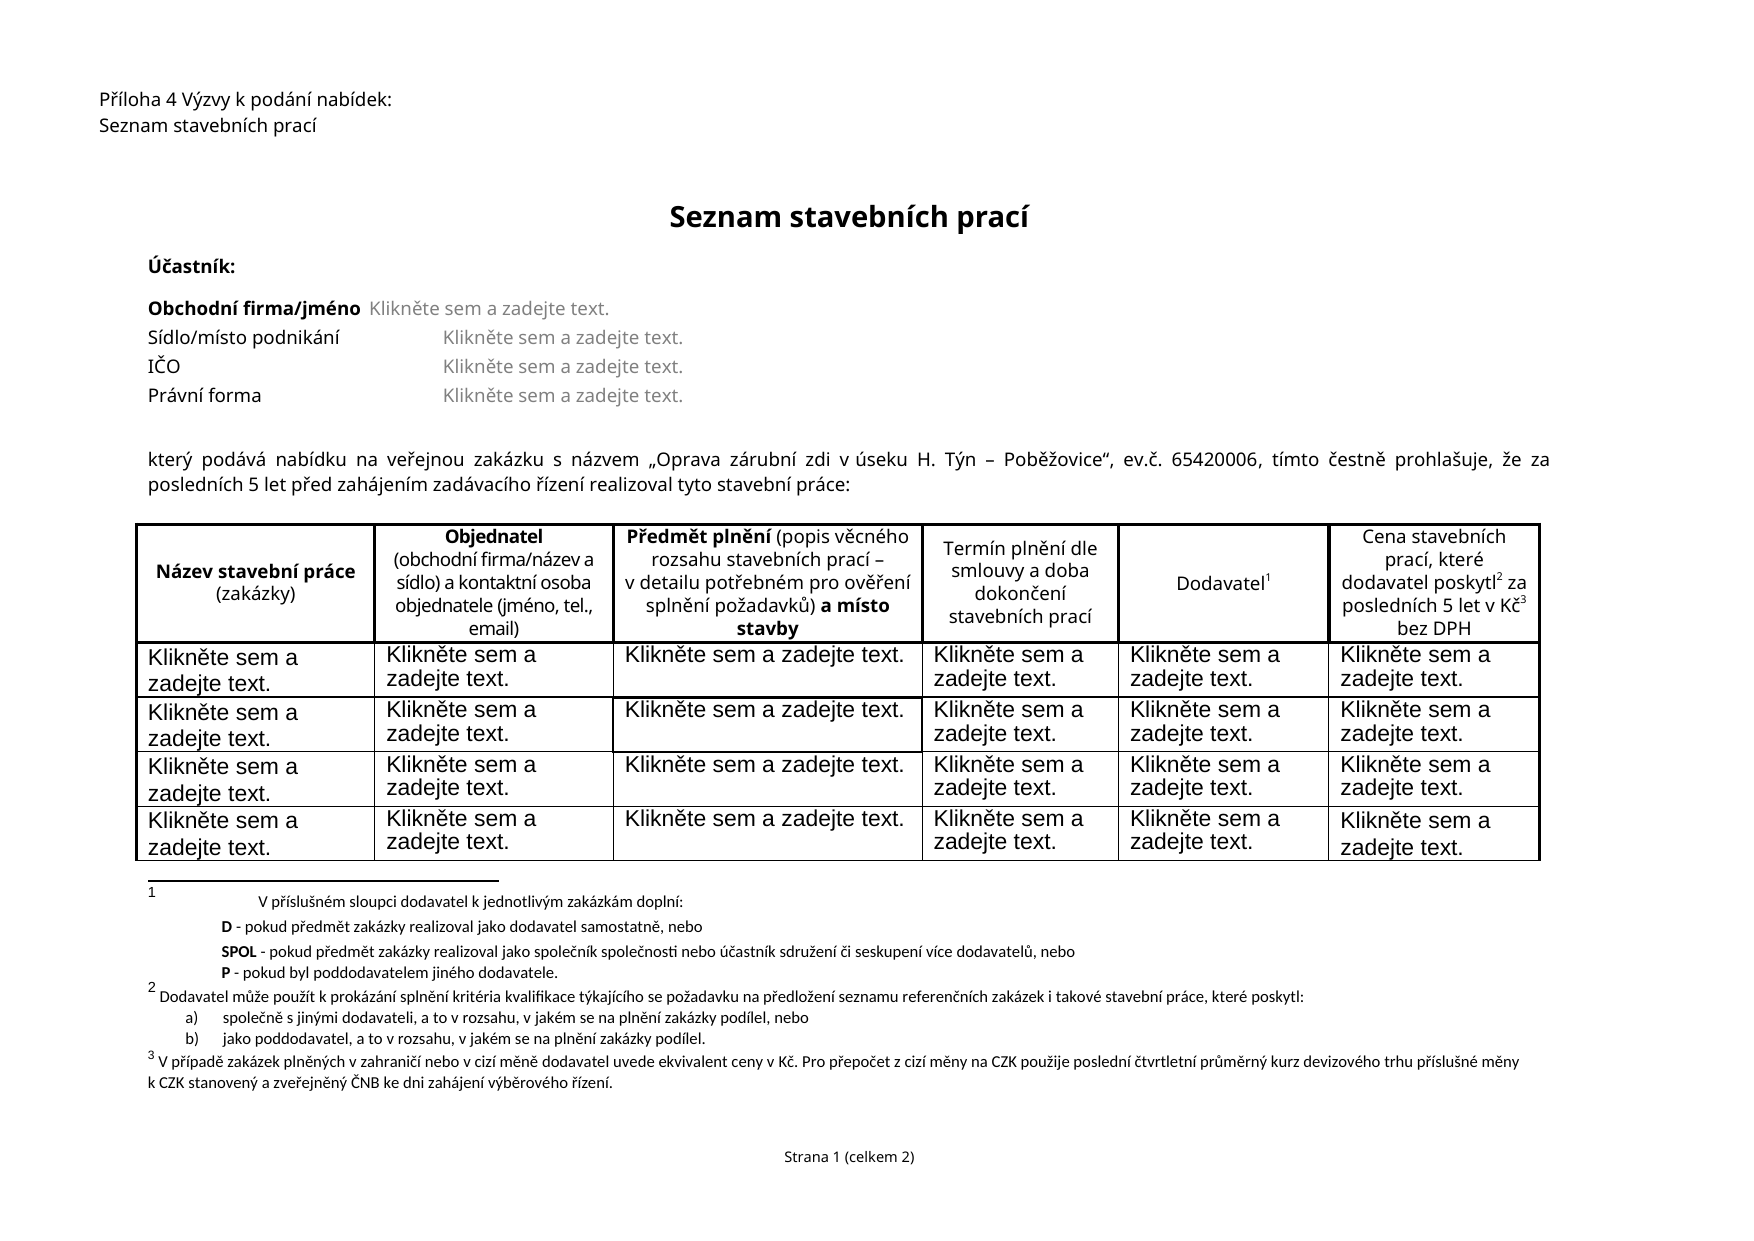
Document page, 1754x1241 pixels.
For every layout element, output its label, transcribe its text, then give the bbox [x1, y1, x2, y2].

table_header Dodavatel [1120, 526, 1327, 641]
table_header Termín plnění dle smlouvy a doba dokončení stavebních prací [924, 526, 1117, 641]
text Právní forma [148, 379, 1551, 408]
table_header Objednatel (obchodní firma/název a sídlo) a kontaktní osoba objednatele (jméno, tel., email) [376, 526, 612, 641]
table_header Předmět plnění (popis věcného rozsahu stavebních prací – v detailu potřebném pro ověření splnění požadavků) a místo stavby [615, 526, 921, 641]
text Účastník: [148, 249, 1551, 279]
text Sídlo/místo podnikání [148, 321, 1551, 350]
text IČO [148, 350, 1551, 379]
text Obchodní firma/jméno [148, 292, 1551, 321]
table_header Název stavební práce (zakázky) [138, 526, 373, 641]
table_header Cena stavebních prací, které dodavatel poskytl za posledních 5 let v Kč bez DPH [1331, 526, 1538, 641]
text který podává nabídku na veřejnou zakázku s názvem „Oprava zárubní zdi v úseku H. Týn – Poběžovice“, ev.č. 65420006, tímto čestně prohlašuje, že za posledních 5 let před zahájením zadávacího řízení realizoval tyto stavební práce: [148, 446, 1551, 497]
title Seznam stavebních prací [148, 196, 1551, 236]
